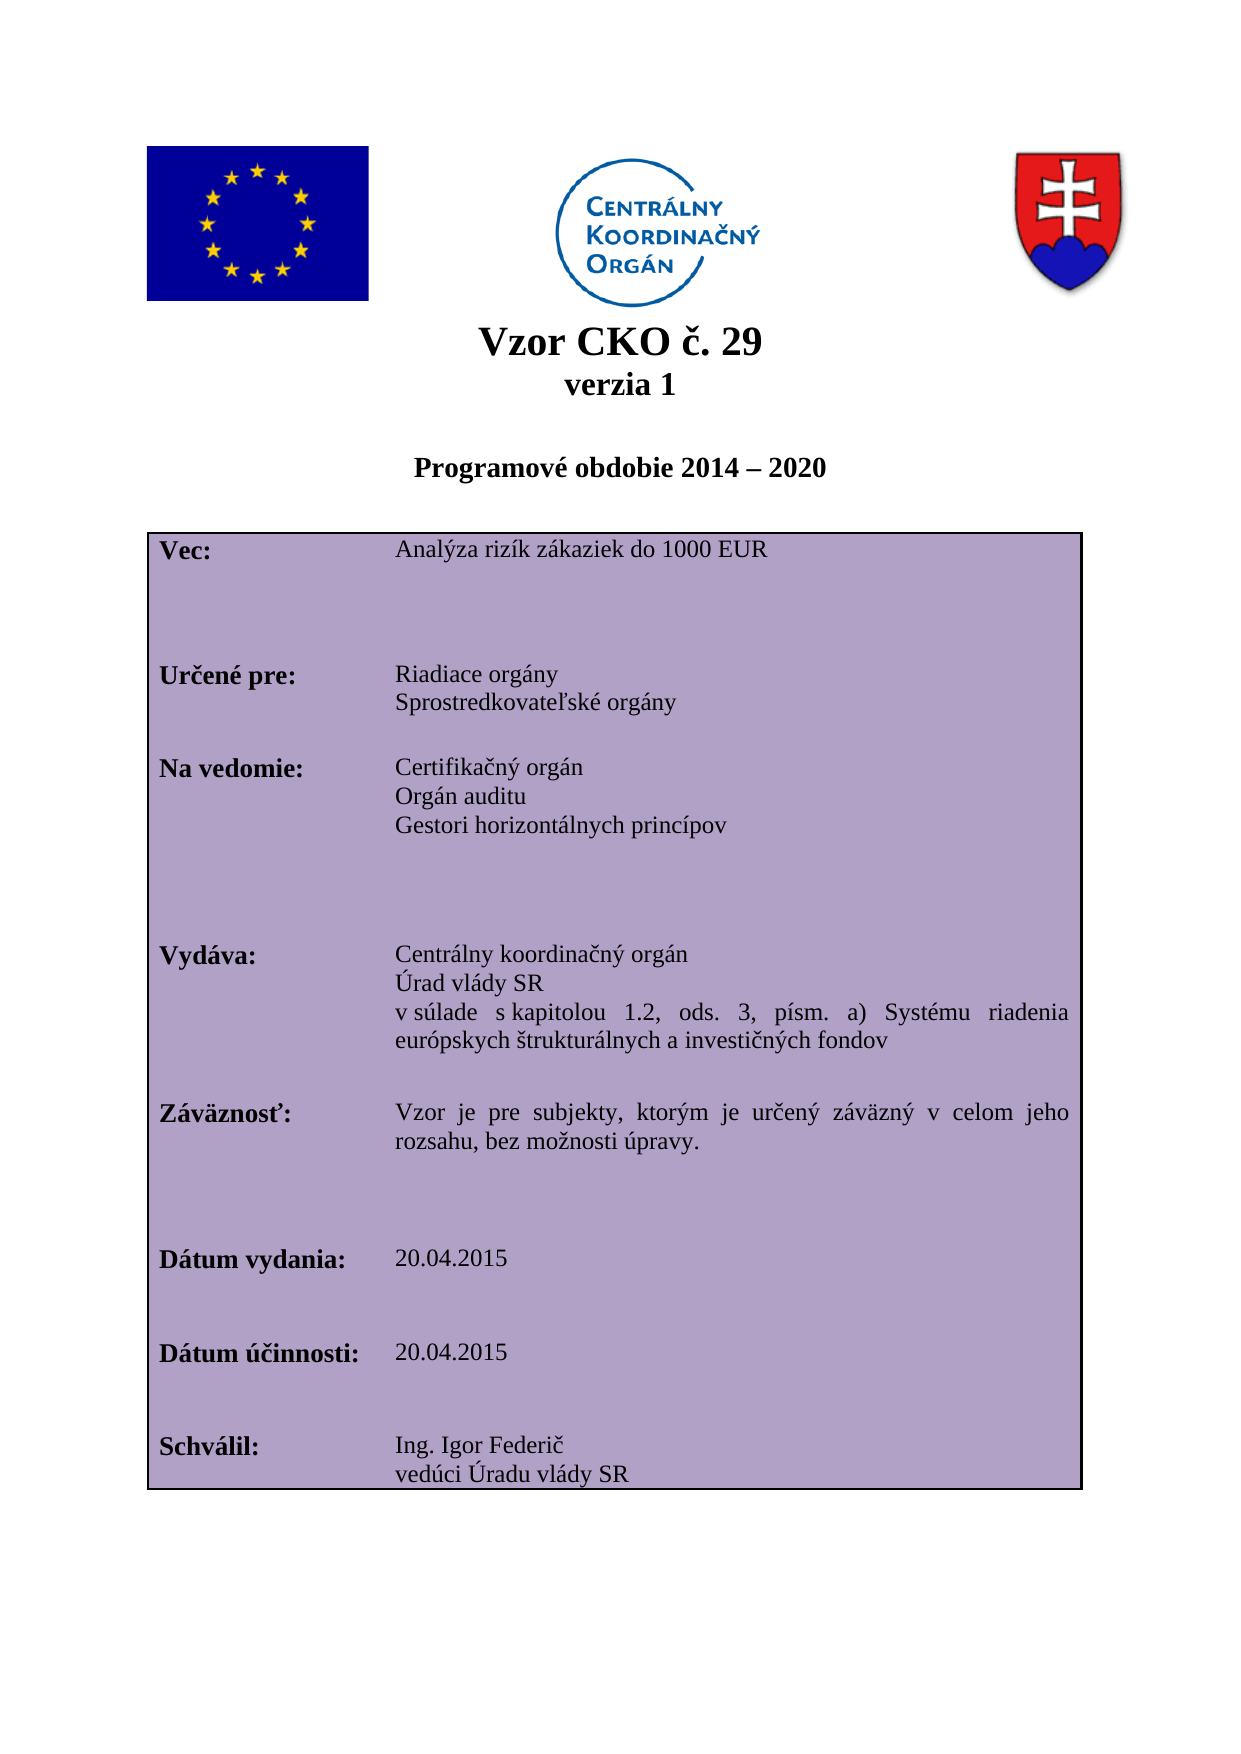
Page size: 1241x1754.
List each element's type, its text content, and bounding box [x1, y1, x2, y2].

table_cell Certifikačný orgán Orgán auditu Gestori horizontálnych princípov [384, 752, 1080, 939]
table_cell Určené pre: [149, 659, 384, 752]
table_cell Na vedomie: [149, 752, 384, 939]
table_cell Dátum vydania: [149, 1243, 384, 1337]
picture [1011, 148, 1132, 303]
picture [552, 155, 762, 306]
table_cell Dátum účinnosti: [149, 1337, 384, 1430]
table_cell Vydáva: [149, 939, 384, 1097]
table_header Analýza rizík zákaziek do 1000 EUR [384, 534, 1080, 659]
table_cell Ing. Igor Federič vedúci Úradu vlády SR [384, 1430, 1080, 1488]
text verzia [148, 364, 1093, 402]
table_cell Riadiace orgány Sprostredkovateľské orgány [384, 659, 1080, 752]
table_cell Záväznosť: [149, 1097, 384, 1243]
table_cell Schválil: [149, 1430, 384, 1488]
text Vzor CKO č. [148, 316, 1093, 364]
picture [146, 146, 369, 301]
table_cell Centrálny koordinačný orgán Úrad vlády SR v súlade s kapitolou 1.2, ods. 3, písm. a) Systému riadenia európskych štrukturálnych a investičných fondov [384, 939, 1080, 1097]
table_header Vec: [149, 534, 384, 659]
text Programové obdobie 2014 – 2020 [148, 450, 1093, 484]
